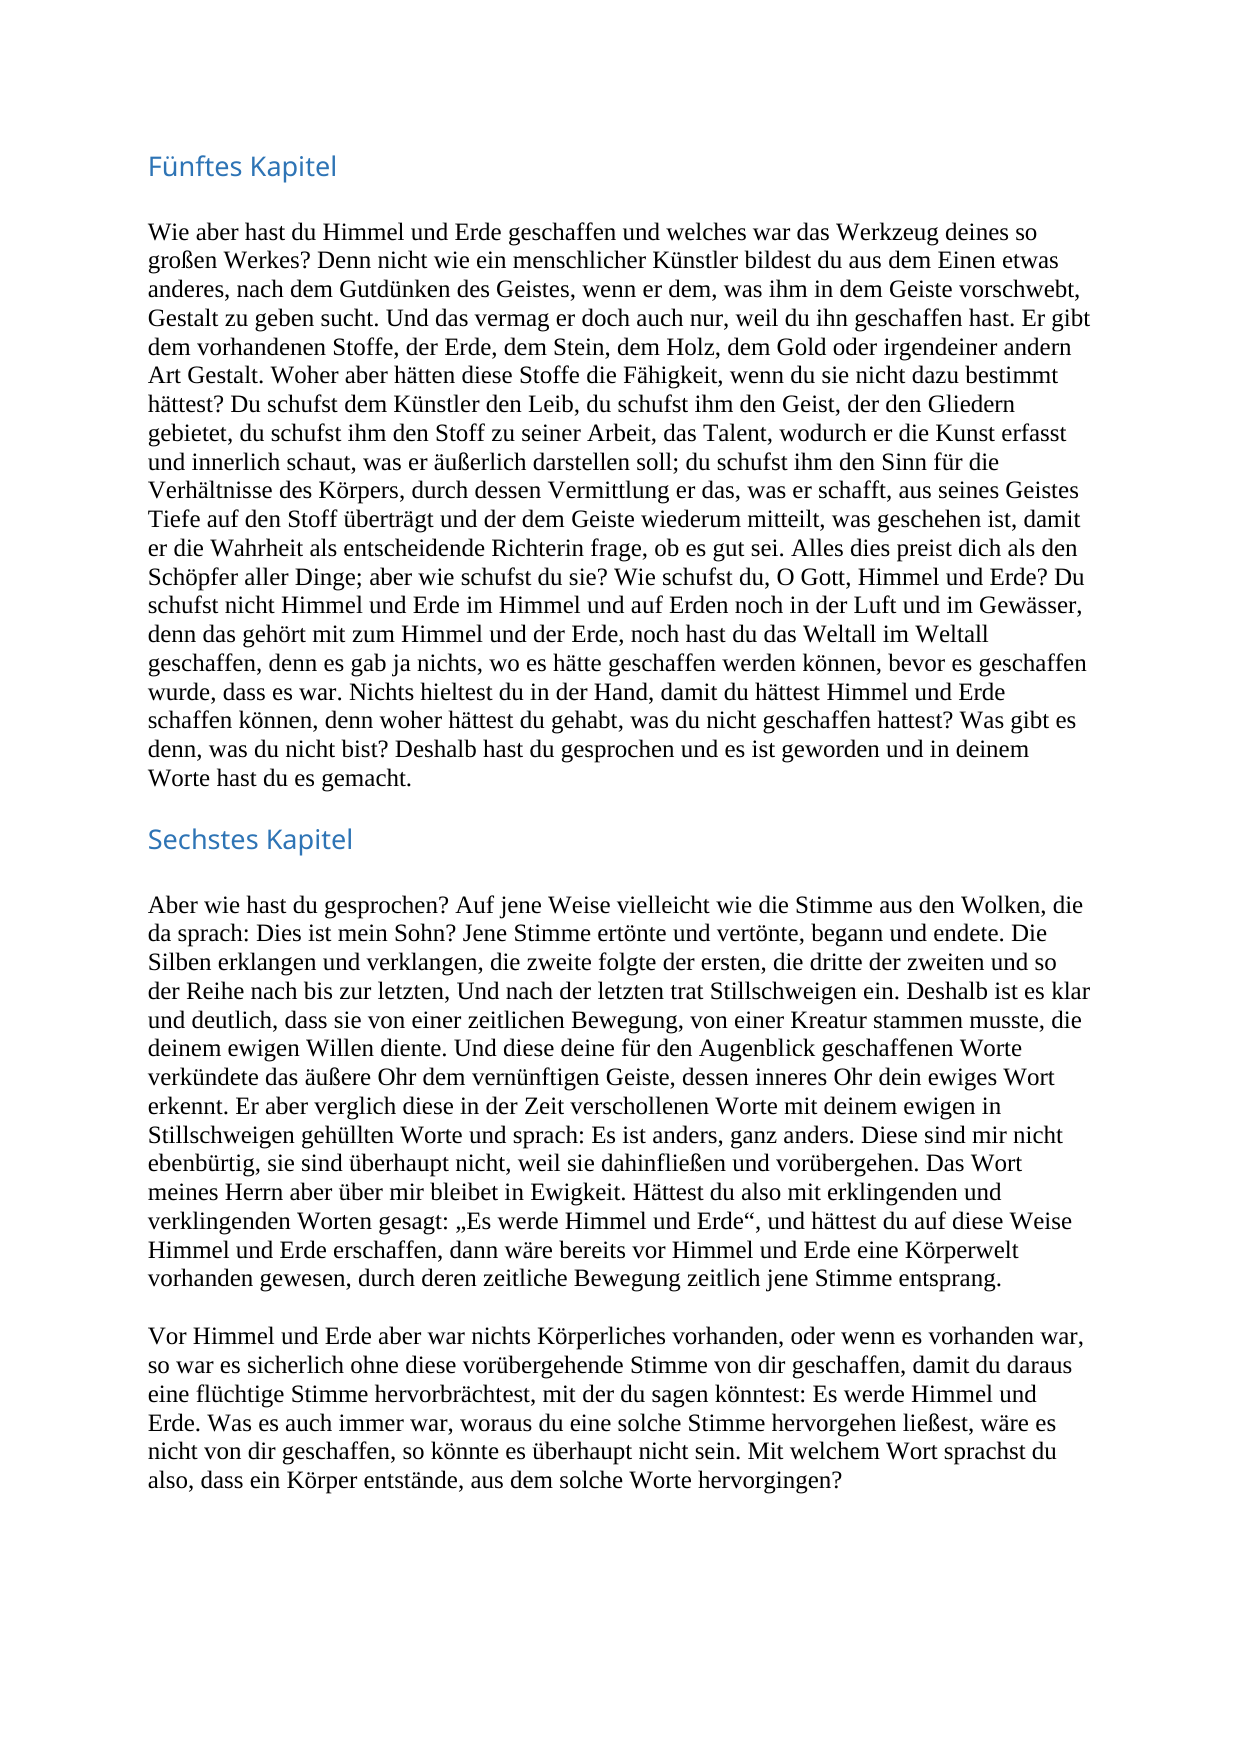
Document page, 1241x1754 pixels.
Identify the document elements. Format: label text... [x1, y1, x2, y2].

subtitle Sechstes Kapitel [148, 821, 1093, 858]
text Vor Himmel und Erde aber war nichts Körperliches vorhanden, oder wenn es vorhanden war, so war es sicherlich ohne diese vorübergehende Stimme von dir geschaffen, damit du daraus eine flüchtige Stimme hervorbrächtest, mit der du sagen könntest: Es werde Himmel und Erde. Was es auch immer war, woraus du eine solche Stimme hervorgehen ließest, wäre es nicht von dir geschaffen, so könnte es überhaupt nicht sein. Mit welchem Wort sprachst du also, dass ein Körper entstände, aus dem solche Worte hervorgingen? [148, 1321, 1093, 1494]
text Wie aber hast du Himmel und Erde geschaffen und welches war das Werkzeug deines so großen Werkes? Denn nicht wie ein menschlicher Künstler bildest du aus dem Einen etwas anderes, nach dem Gutdünken des Geistes, wenn er dem, was ihm in dem Geiste vorschwebt, Gestalt zu geben sucht. Und das vermag er doch auch nur, weil du ihn geschaffen hast. Er gibt dem vorhandenen Stoffe, der Erde, dem Stein, dem Holz, dem Gold oder irgendeiner andern Art Gestalt. Woher aber hätten diese Stoffe die Fähigkeit, wenn du sie nicht dazu bestimmt hättest? Du schufst dem Künstler den Leib, du schufst ihm den Geist, der den Gliedern gebietet, du schufst ihm den Stoff zu seiner Arbeit, das Talent, wodurch er die Kunst erfasst und innerlich schaut, was er äußerlich darstellen soll; du schufst ihm den Sinn für die Verhältnisse des Körpers, durch dessen Vermittlung er das, was er schafft, aus seines Geistes Tiefe auf den Stoff überträgt und der dem Geiste wiederum mitteilt, was geschehen ist, damit er die Wahrheit als entscheidende Richterin frage, ob es gut sei. Alles dies preist dich als den Schöpfer aller Dinge; aber wie schufst du sie? Wie schufst du, O Gott, Himmel und Erde? Du schufst nicht Himmel und Erde im Himmel und auf Erden noch in der Luft und im Gewässer, denn das gehört mit zum Himmel und der Erde, noch hast du das Weltall im Weltall geschaffen, denn es gab ja nichts, wo es hätte geschaffen werden können, bevor es geschaffen wurde, dass es war. Nichts hieltest du in der Hand, damit du hättest Himmel und Erde schaffen können, denn woher hättest du gehabt, was du nicht geschaffen hattest? Was gibt es denn, was du nicht bist? Deshalb hast du gesprochen und es ist geworden und in deinem Worte hast du es gemacht. [148, 217, 1093, 792]
subtitle Fünftes Kapitel [148, 148, 1093, 184]
text Aber wie hast du gesprochen? Auf jene Weise vielleicht wie die Stimme aus den Wolken, die da sprach: Dies ist mein Sohn? Jene Stimme ertönte und vertönte, begann und endete. Die Silben erklangen und verklangen, die zweite folgte der ersten, die dritte der zweiten und so der Reihe nach bis zur letzten, Und nach der letzten trat Stillschweigen ein. Deshalb ist es klar und deutlich, dass sie von einer zeitlichen Bewegung, von einer Kreatur stammen musste, die deinem ewigen Willen diente. Und diese deine für den Augenblick geschaffenen Worte verkündete das äußere Ohr dem vernünftigen Geiste, dessen inneres Ohr dein ewiges Wort erkennt. Er aber verglich diese in der Zeit verschollenen Worte mit deinem ewigen in Stillschweigen gehüllten Worte und sprach: Es ist anders, ganz anders. Diese sind mir nicht ebenbürtig, sie sind überhaupt nicht, weil sie dahinfließen und vorübergehen. Das Wort meines Herrn aber über mir bleibet in Ewigkeit. Hättest du also mit erklingenden und verklingenden Worten gesagt: „Es werde Himmel und Erde“, und hättest du auf diese Weise Himmel und Erde erschaffen, dann wäre bereits vor Himmel und Erde eine Körperwelt vorhanden gewesen, durch deren zeitliche Bewegung zeitlich jene Stimme entsprang. [148, 890, 1093, 1292]
